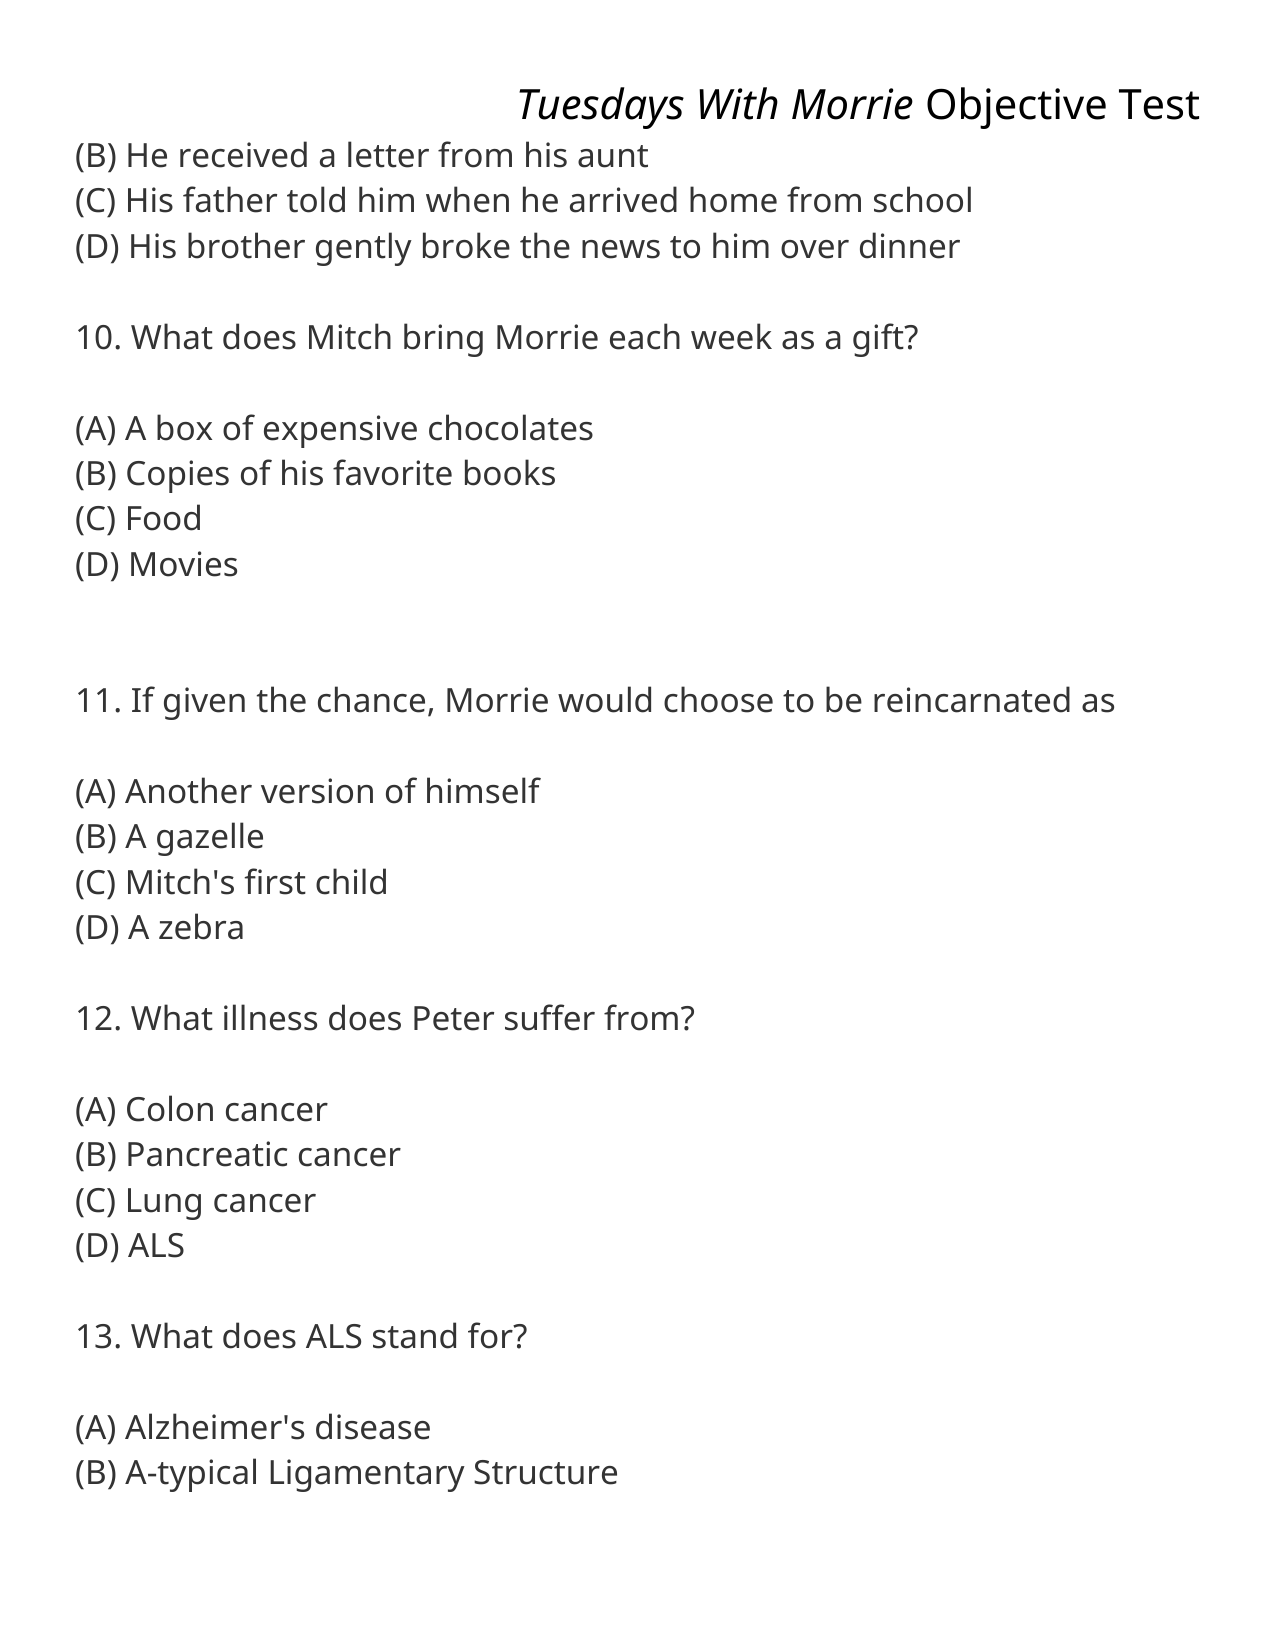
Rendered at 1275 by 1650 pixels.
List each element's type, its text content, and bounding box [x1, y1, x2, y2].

text 10. What does Mitch bring Morrie each week as a gift? [75, 313, 1200, 359]
text 13. What does ALS stand for? [75, 1313, 1200, 1358]
text 12. What illness does Peter suffer from? [75, 995, 1200, 1040]
text (C) His father told him when he arrived home from school [75, 177, 1200, 223]
text (A) Colon cancer [75, 1086, 1200, 1131]
text (B) A-typical Ligamentary Structure [75, 1449, 1200, 1494]
text (B) Pancreatic cancer [75, 1131, 1200, 1176]
text (C) Food [75, 495, 1200, 541]
text (B) Copies of his favorite books [75, 450, 1200, 495]
text (B) He received a letter from his aunt [75, 132, 1200, 177]
text (C) Lung cancer [75, 1176, 1200, 1222]
text 11. If given the chance, Morrie would choose to be reincarnated as [75, 677, 1200, 722]
text (B) A gazelle [75, 813, 1200, 858]
text (D) Movies [75, 541, 1200, 586]
text (C) Mitch's first child [75, 858, 1200, 904]
text (A) Another version of himself [75, 768, 1200, 813]
text (D) ALS [75, 1222, 1200, 1267]
text (D) His brother gently broke the news to him over dinner [75, 223, 1200, 268]
text (D) A zebra [75, 904, 1200, 949]
text (A) A box of expensive chocolates [75, 404, 1200, 450]
text (A) Alzheimer's disease [75, 1403, 1200, 1449]
